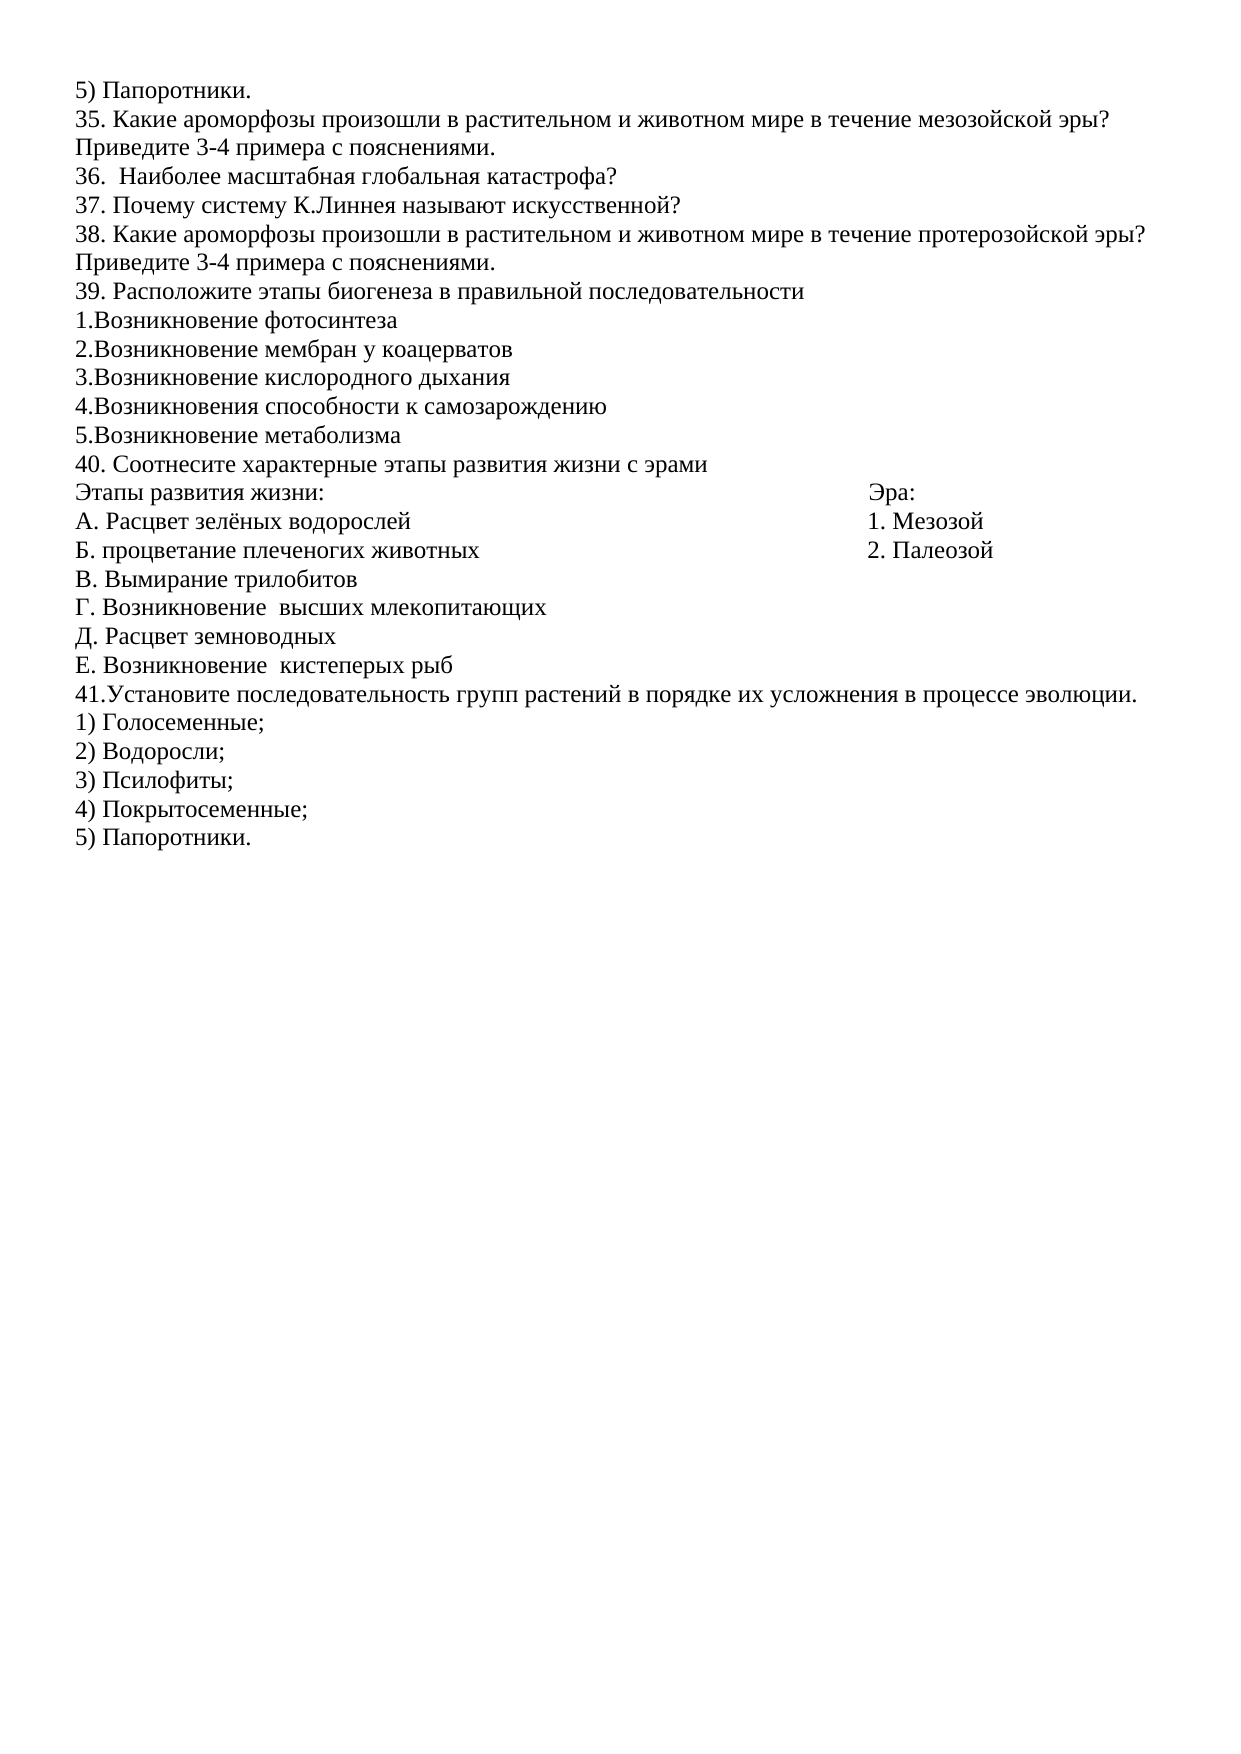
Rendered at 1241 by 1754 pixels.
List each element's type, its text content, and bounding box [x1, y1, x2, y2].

text В. Вымирание трилобитов [75, 564, 1171, 592]
text 4) Покрытосеменные; [75, 794, 1171, 822]
text 5) Папоротники. [75, 75, 1171, 104]
text 4.Возникновения способности к самозарождению [75, 391, 1171, 420]
text Б. процветание плеченогих животных 2. Палеозой [75, 535, 1171, 564]
text 3) Псилофиты; [75, 765, 1171, 794]
text 1.Возникновение фотосинтеза [75, 305, 1171, 334]
text А. Расцвет зелёных водорослей 1. Мезозой [75, 506, 1171, 535]
text 38. Какие ароморфозы произошли в растительном и животном мире в течение протерозойской эры? Приведите 3-4 примера с пояснениями. [75, 219, 1171, 276]
text 35. Какие ароморфозы произошли в растительном и животном мире в течение мезозойской эры? Приведите 3-4 примера с пояснениями. [75, 104, 1171, 161]
text Д. Расцвет земноводных [75, 621, 1171, 650]
text 2) Водоросли; [75, 736, 1171, 765]
text Г. Возникновение высших млекопитающих [75, 592, 1171, 621]
text 2.Возникновение мембран у коацерватов [75, 334, 1171, 362]
text Е. Возникновение кистеперых рыб [75, 650, 1171, 679]
text 1) Голосеменные; [75, 707, 1171, 736]
text 41.Установите последовательность групп растений в порядке их усложнения в процессе эволюции. [75, 679, 1171, 707]
text 3.Возникновение кислородного дыхания [75, 362, 1171, 391]
text 5) Папоротники. [75, 822, 1171, 851]
text 36. Наиболее масштабная глобальная катастрофа? [75, 161, 1171, 190]
text Этапы развития жизни: Эра: [75, 477, 1171, 506]
text 39. Расположите этапы биогенеза в правильной последовательности [75, 276, 1171, 305]
text 40. Соотнесите характерные этапы развития жизни с эрами [75, 449, 1171, 477]
text 37. Почему систему К.Линнея называют искусственной? [75, 190, 1171, 219]
text 5.Возникновение метаболизма [75, 420, 1171, 449]
